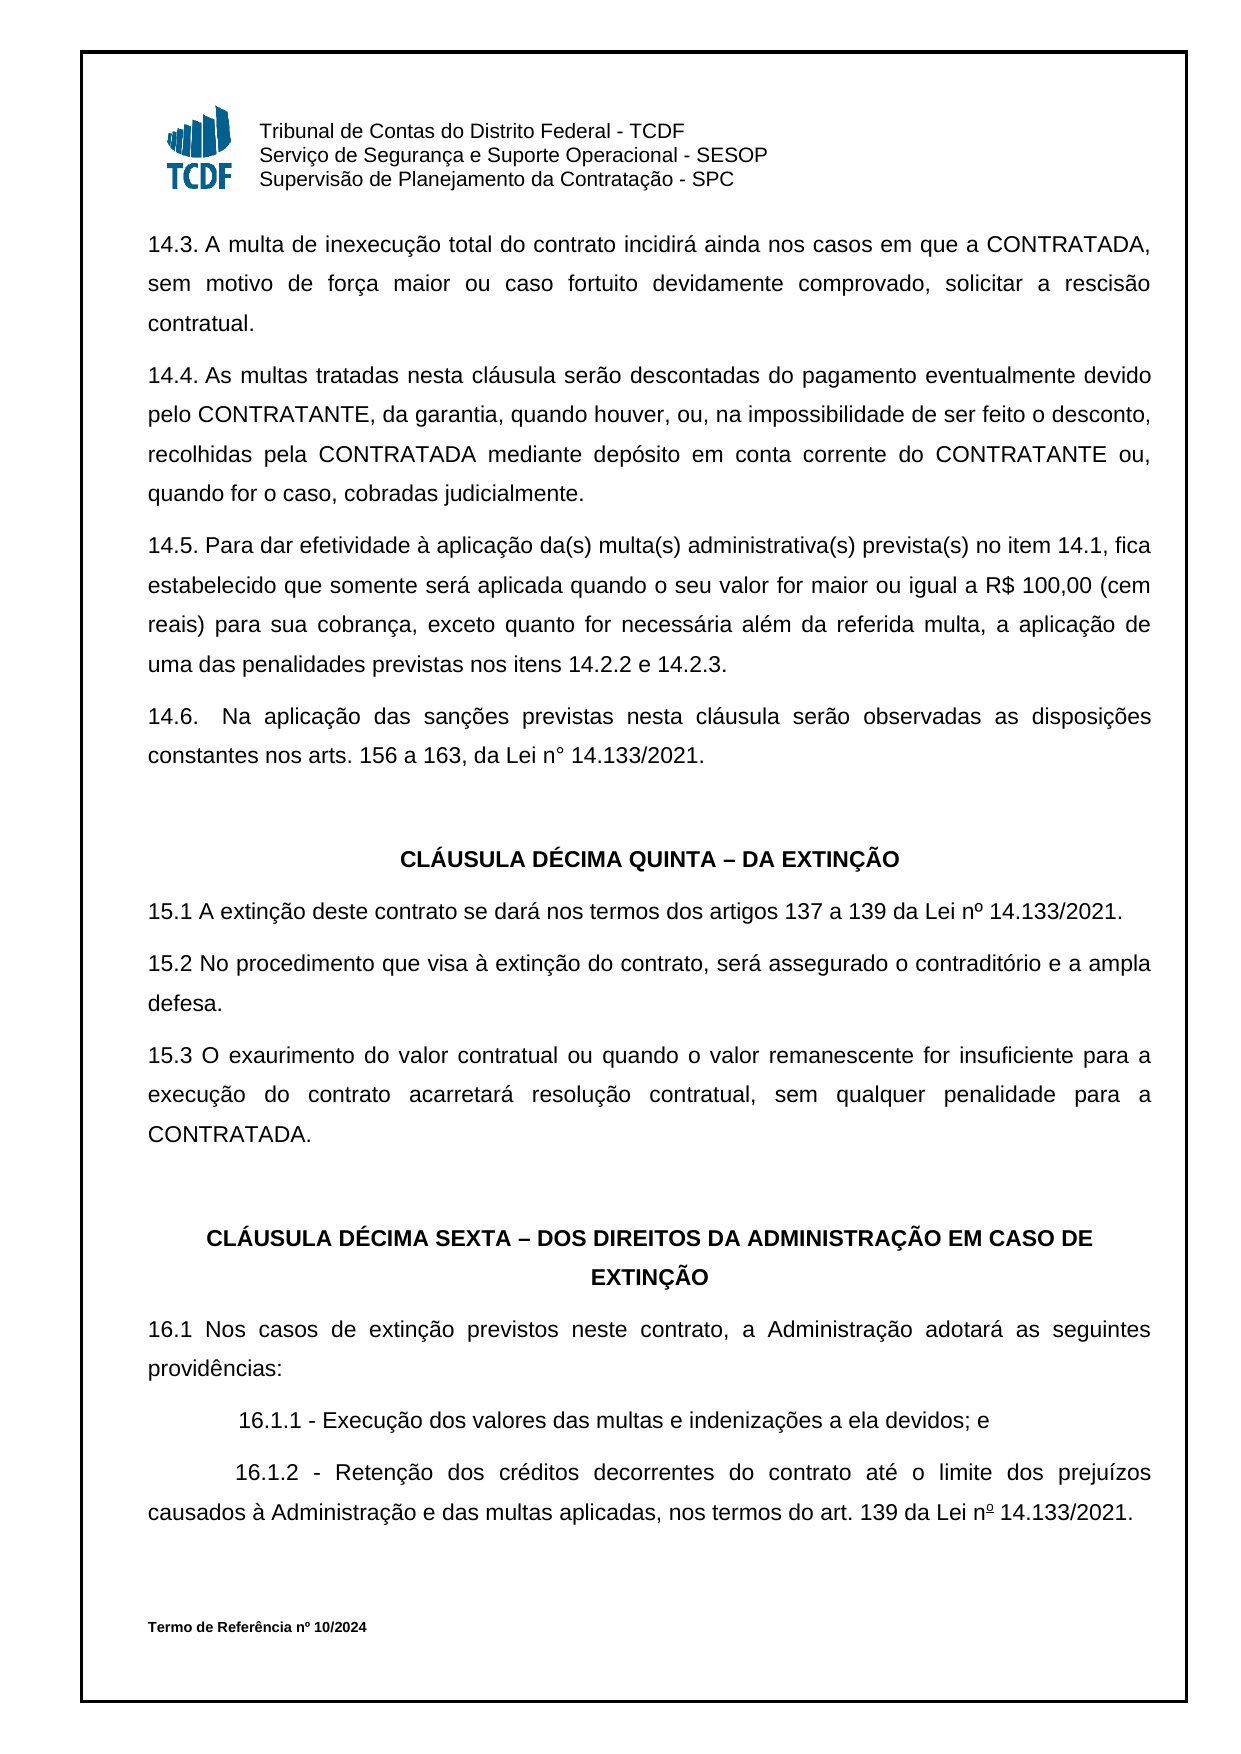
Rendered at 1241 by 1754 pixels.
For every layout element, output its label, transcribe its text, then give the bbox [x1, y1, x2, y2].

text 14.4. As multas tratadas nesta cláusula serão descontadas do pagamento eventualmente devido pelo CONTRATANTE, da garantia, quando houver, ou, na impossibilidade de ser feito o desconto, recolhidas pela CONTRATADA mediante depósito em conta corrente do CONTRATANTE ou, quando for o caso, cobradas judicialmente. [148, 362, 1152, 507]
list 15.1 A extinção deste contrato se dará nos termos dos artigos 137 a 139 da Lei nº 14.133/2021. [148, 898, 1152, 924]
list 15.2 No procedimento que visa à extinção do contrato, será assegurado o contraditório e a ampla defesa. [148, 950, 1152, 1016]
list 16.1 Nos casos de extinção previstos neste contrato, a Administração adotará as seguintes providências: [148, 1316, 1152, 1382]
text 16.1.2 - Retenção dos créditos decorrentes do contrato até o limite dos prejuízos causados à Administração e das multas aplicadas, nos termos do art. 139 da Lei no 14.133/2021. [148, 1459, 1152, 1525]
text CLÁUSULA décima sexta – DOS DIREITOS DA ADMINISTRAÇÃO EM CASO DE EXTINÇÃO [148, 1224, 1152, 1290]
picture [155, 103, 243, 191]
text CLÁUSULA décima QUinta – DA EXTINÇÃO [148, 846, 1152, 872]
list 15.3 O exaurimento do valor contratual ou quando o valor remanescente for insuficiente para a execução do contrato acarretará resolução contratual, sem qualquer penalidade para a CONTRATADA. [148, 1042, 1152, 1147]
text 14.3. A multa de inexecução total do contrato incidirá ainda nos casos em que a CONTRATADA, sem motivo de força maior ou caso fortuito devidamente comprovado, solicitar a rescisão contratual. [148, 231, 1152, 336]
text 14.5. Para dar efetividade à aplicação da(s) multa(s) administrativa(s) prevista(s) no item 14.1, fica estabelecido que somente será aplicada quando o seu valor for maior ou igual a R$ 100,00 (cem reais) para sua cobrança, exceto quanto for necessária além da referida multa, a aplicação de uma das penalidades previstas nos itens 14.2.2 e 14.2.3. [148, 532, 1152, 677]
list 14.6. Na aplicação das sanções previstas nesta cláusula serão observadas as disposições constantes nos arts. 156 a 163, da Lei n° 14.133/2021. [148, 703, 1152, 768]
text 16.1.1 - Execução dos valores das multas e indenizações a ela devidos; e [148, 1407, 1152, 1434]
